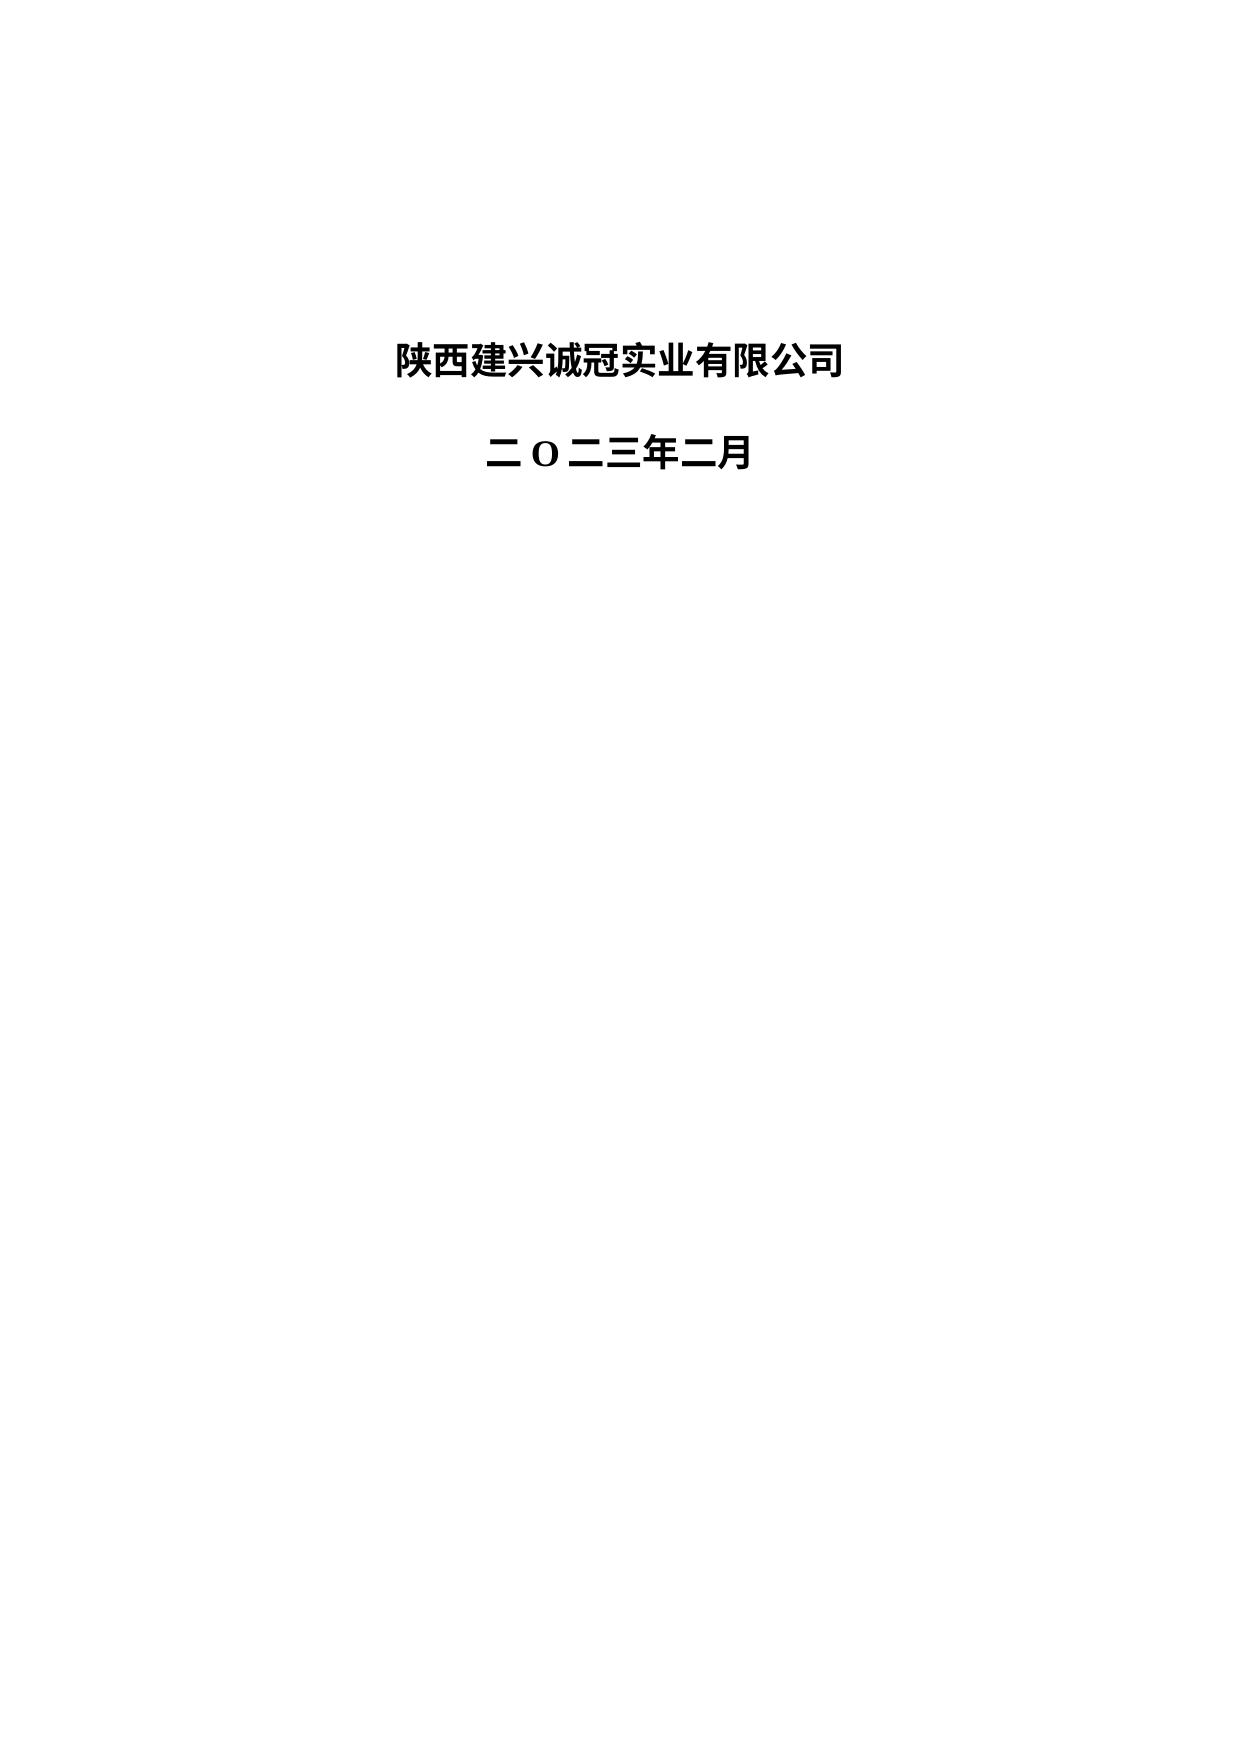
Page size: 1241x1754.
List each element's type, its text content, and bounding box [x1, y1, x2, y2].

text 二O二三年二月 [187, 418, 1053, 483]
text 陕西建兴诚冠实业有限公司 [187, 326, 1053, 391]
